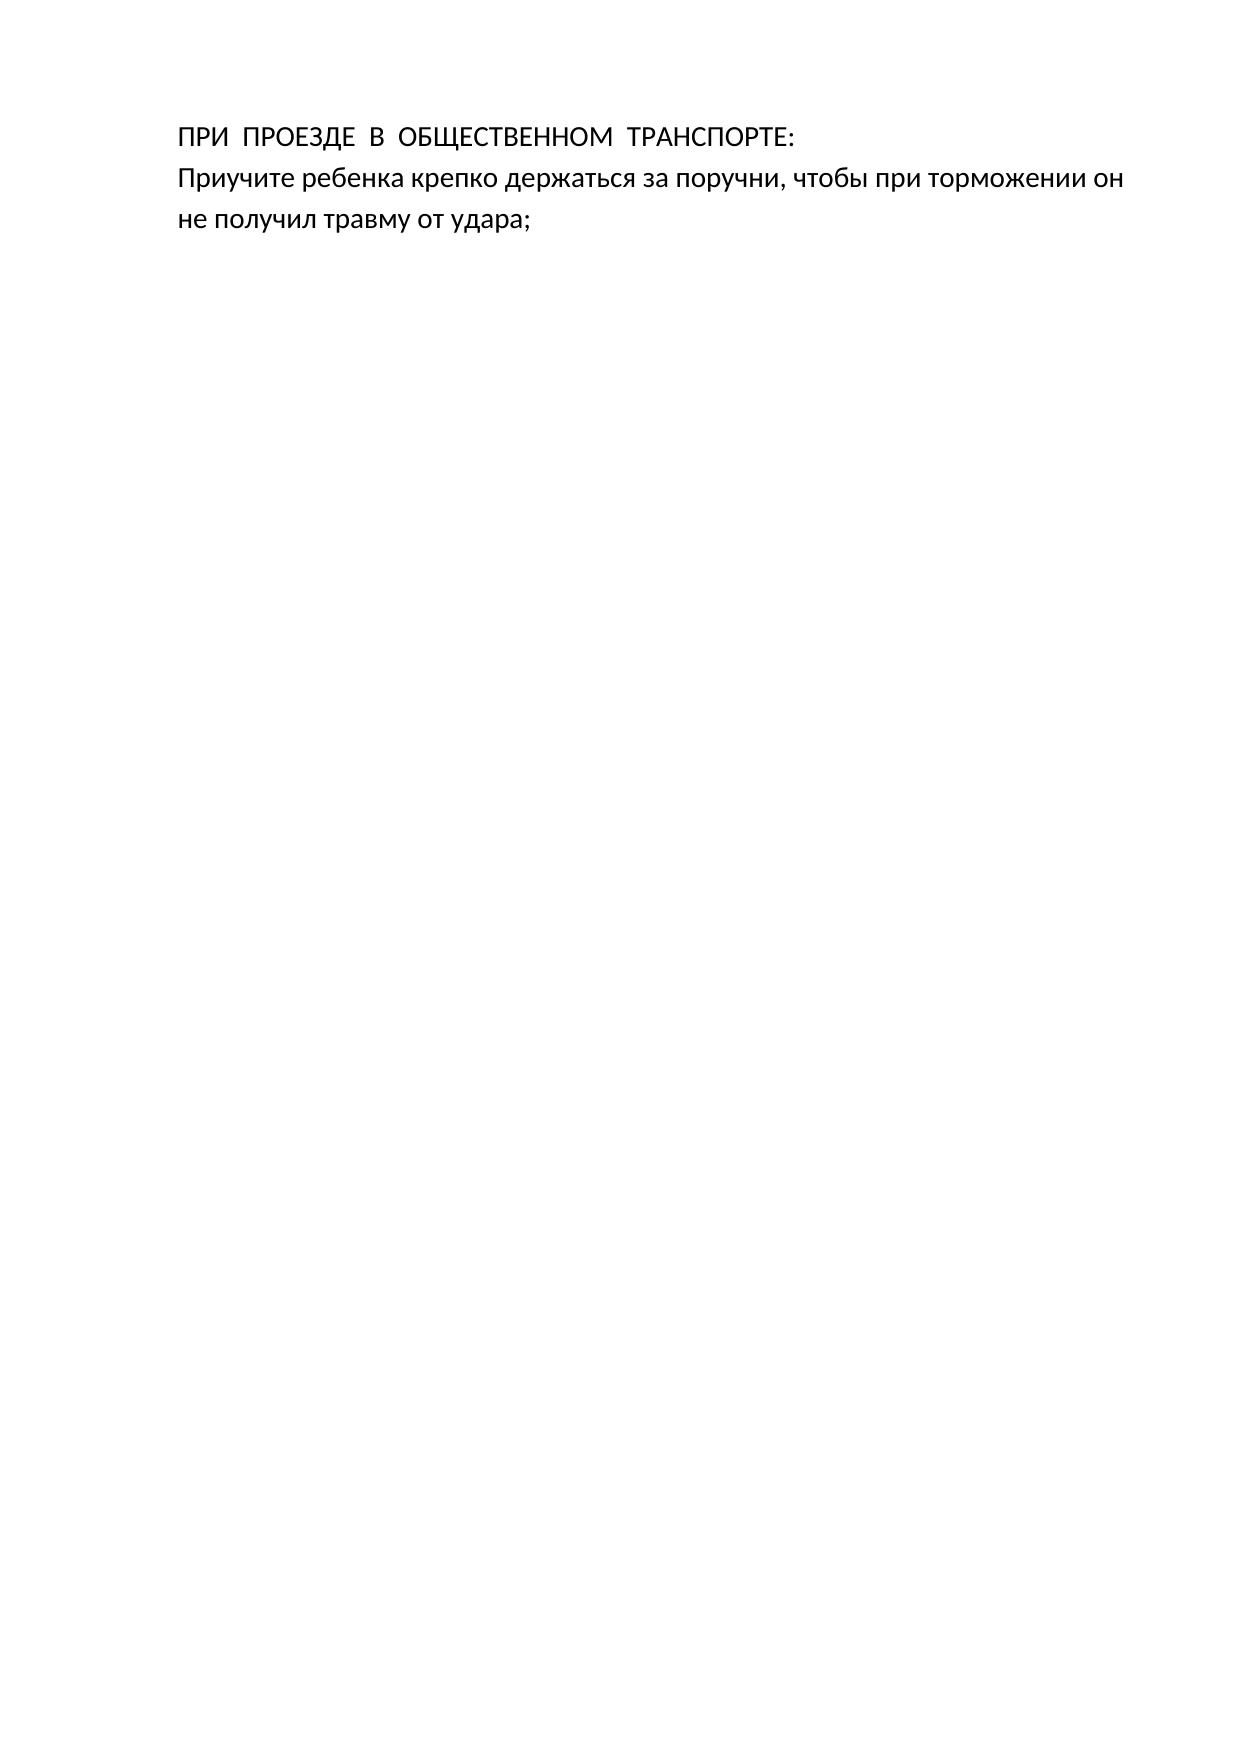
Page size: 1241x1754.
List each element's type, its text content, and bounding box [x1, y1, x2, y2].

text ПРИ ПРОЕЗДЕ В ОБЩЕСТВЕННОМ ТРАНСПОРТЕ: [177, 118, 1152, 154]
text Приучите ребенка крепко держаться за поручни, чтобы при торможении он не получил травму от удара; [177, 159, 1152, 236]
